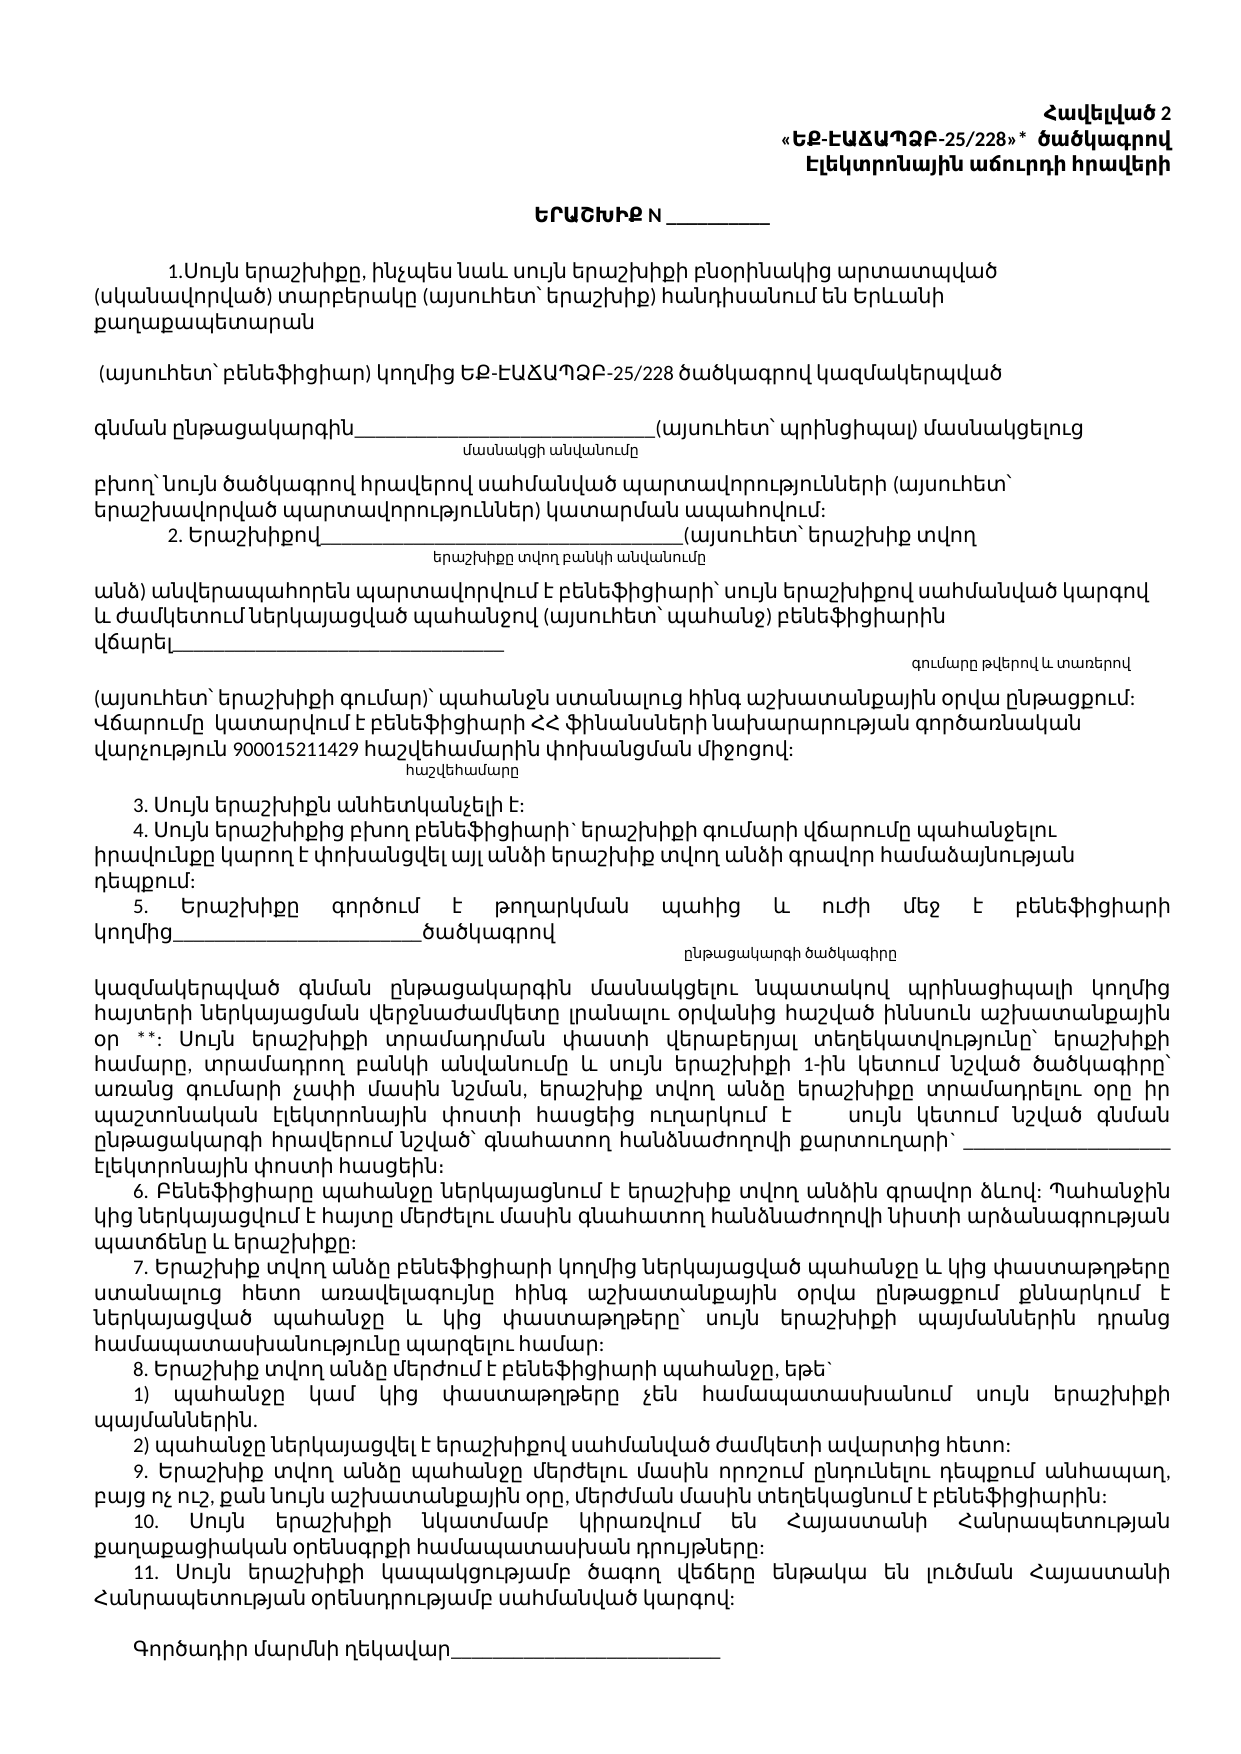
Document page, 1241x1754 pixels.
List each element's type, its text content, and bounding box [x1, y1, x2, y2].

text 11. Սույն երաշխիքի կապակցությամբ ծագող վեճերը ենթակա են լուծման Հայաստանի Հանրապետության օրենսդրությամբ սահմանված կարգով: [94, 1559, 1171, 1610]
text Հավելված 2 [94, 100, 1171, 126]
text կազմակերպված գնման ընթացակարգին մասնակցելու նպատակով պրինացիպալի կողմից հայտերի ներկայացման վերջնաժամկետը լրանալու օրվանից հաշված իննսուն աշխատանքային օր **: Սույն երաշխիքի տրամադրման փաստի վերաբերյալ տեղեկատվությունը՝ երաշխիքի համարը, տրամադրող բանկի անվանումը և սույն երաշխիքի 1-ին կետում նշված ծածկագիրը՝ առանց գումարի չափի մասին նշման, երաշխիք տվող անձը երաշխիքը տրամադրելու օրը իր պաշտոնական էլեկտրոնային փոստի հասցեից ուղարկում է սույն կետում նշված գնման ընթացակարգի հրավերում նշված՝ գնահատող հանձնաժողովի քարտուղարի` ____________________ էլեկտրոնային փոստի հասցեին։ [94, 975, 1171, 1178]
text (այսուհետ՝ բենեֆիցիար) կողմից ԵՔ-ԷԱՃԱՊՁԲ-25/228 ծածկագրով կազմակերպված [94, 360, 1171, 416]
text 9. Երաշխիք տվող անձը պահանջը մերժելու մասին որոշում ընդունելու դեպքում անհապաղ, բայց ոչ ուշ, քան նույն աշխատանքային օրը, մերժման մասին տեղեկացնում է բենեֆիցիարին: [94, 1458, 1171, 1509]
text «ԵՔ-ԷԱՃԱՊՁԲ-25/228»* ծածկագրով [94, 126, 1171, 151]
text 5. Երաշխիքը գործում է թողարկման պահից և ուժի մեջ է բենեֆիցիարի կողմից________________________ծածկագրով [94, 893, 1171, 944]
text 7. Երաշխիք տվող անձը բենեֆիցիարի կողմից ներկայացված պահանջը և կից փաստաթղթերը ստանալուց հետո առավելագույնը հինգ աշխատանքային օրվա ընթացքում քննարկում է ներկայացված պահանջը և կից փաստաթղթերը՝ սույն երաշխիքի պայմաններին դրանց համապատասխանությունը պարզելու համար: [94, 1254, 1171, 1356]
text հաշվեհամարը [94, 761, 1171, 792]
text անձ) անվերապահորեն պարտավորվում է բենեֆիցիարի՝ սույն երաշխիքով սահմանված կարգով և ժամկետում ներկայացված պահանջով (այսուհետ՝ պահանջ) բենեֆիցիարին վճարել________________________________ [94, 578, 1171, 654]
text 1.Սույն երաշխիքը, ինչպես նաև սույն երաշխիքի բնօրինակից արտատպված (սկանավորված) տարբերակը (այսուհետ՝ երաշխիք) հանդիսանում են Երևանի քաղաքապետարան [94, 258, 1171, 334]
text (այսուհետ՝ երաշխիքի գումար)՝ պահանջն ստանալուց հինգ աշխատանքային օրվա ընթացքում: Վճարումը կատարվում է բենեֆիցիարի ՀՀ ֆինանսների նախարարության գործառնական վարչություն 900015211429 հաշվեհամարին փոխանցման միջոցով: [94, 685, 1171, 761]
text 6. Բենեֆիցիարը պահանջը ներկայացնում է երաշխիք տվող անձին գրավոր ձևով: Պահանջին կից ներկայացվում է հայտը մերժելու մասին գնահատող հանձնաժողովի նիստի արձանագրության պատճենը և երաշխիքը: [94, 1178, 1171, 1254]
text 3. Սույն երաշխիքն անհետկանչելի է: [94, 792, 1171, 817]
text 2) պահանջը ներկայացվել է երաշխիքով սահմանված ժամկետի ավարտից հետո: [94, 1432, 1171, 1458]
text մասնակցի անվանումը [389, 441, 1171, 472]
text 2. Երաշխիքով___________________________________(այսուհետ՝ երաշխիք տվող [94, 522, 1171, 548]
text երաշխիքը տվող բանկի անվանումը [94, 548, 1171, 578]
text 10. Սույն երաշխիքի նկատմամբ կիրառվում են Հայաստանի Հանրապետության քաղաքացիական օրենսգրքի համապատասխան դրույթները: [94, 1509, 1171, 1559]
text բխող՝ նույն ծածկագրով հրավերով սահմանված պարտավորությունների (այսուհետ՝ երաշխավորված պարտավորություններ) կատարման ապահովում: [94, 472, 1171, 522]
text 1) պահանջը կամ կից փաստաթղթերը չեն համապատասխանում սույն երաշխիքի պայմաններին. [94, 1382, 1171, 1432]
text 4. Սույն երաշխիքից բխող բենեֆիցիարի` երաշխիքի գումարի վճարումը պահանջելու իրավունքը կարող է փոխանցվել այլ անձի երաշխիք տվող անձի գրավոր համաձայնության դեպքում: [94, 817, 1171, 893]
text ԵՐԱՇԽԻՔ N __________ [94, 202, 1171, 227]
text գնման ընթացակարգին_____________________________(այսուհետ՝ պրինցիպալ) մասնակցելուց [94, 416, 1171, 441]
text գումարը թվերով և տառերով [831, 654, 1171, 685]
text Գործադիր մարմնի ղեկավար__________________________ [94, 1636, 1171, 1661]
text ընթացակարգի ծածկագիրը [610, 944, 1171, 975]
text Էլեկտրոնային աճուրդի հրավերի [94, 151, 1171, 177]
text 8. Երաշխիք տվող անձը մերժում է բենեֆիցիարի պահանջը, եթե` [94, 1356, 1171, 1382]
